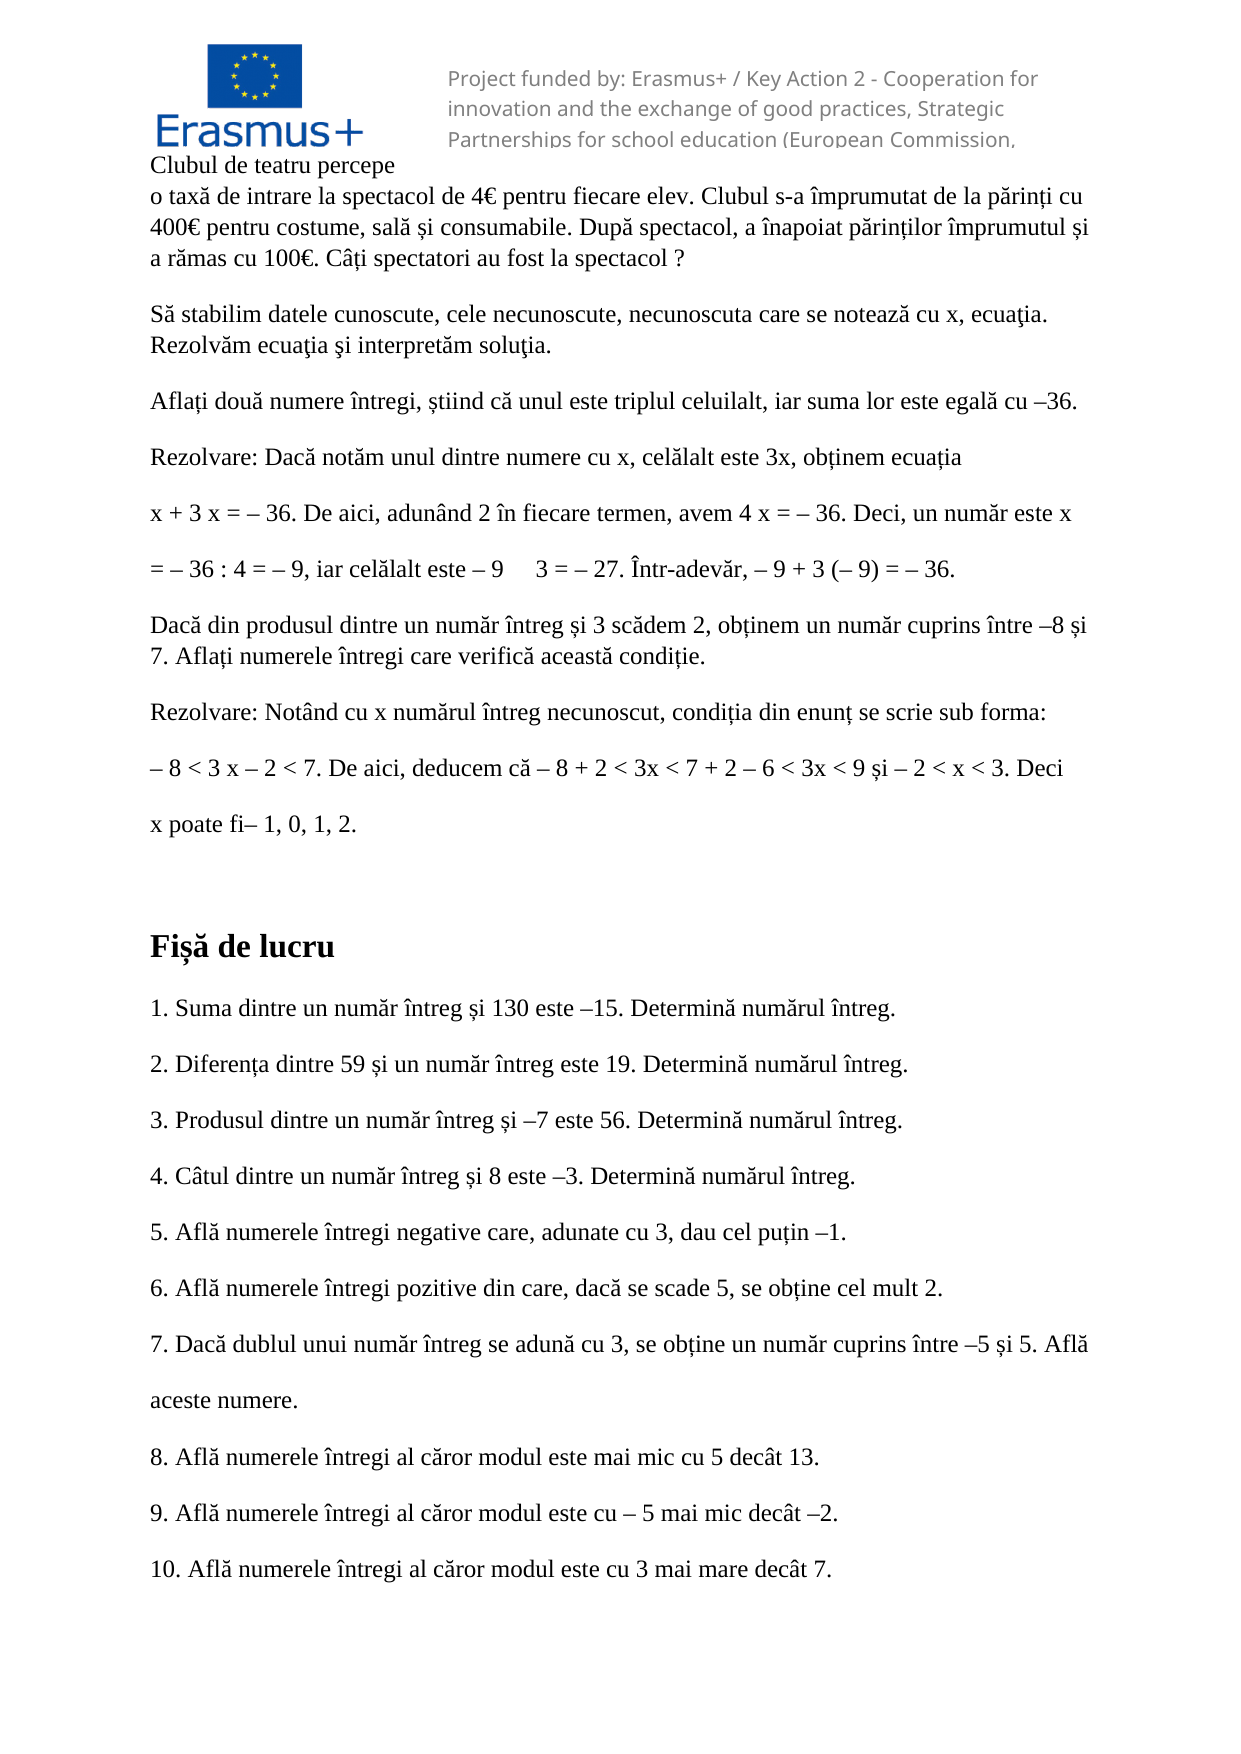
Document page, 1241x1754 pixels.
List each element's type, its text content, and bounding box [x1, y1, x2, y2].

text 7. Dacă dublul unui număr întreg se adună cu 3, se obține un număr cuprins între –5 și 5. Află [150, 1329, 1090, 1358]
text 9. Află numerele întregi al căror modul este cu – 5 mai mic decât –2. [150, 1498, 1090, 1526]
text Să stabilim datele cunoscute, cele necunoscute, necunoscuta care se notează cu x, ecuaţia. Rezolvăm ecuaţia şi interpretăm soluţia. [150, 299, 1090, 359]
text 8. Află numerele întregi al căror modul este mai mic cu 5 decât 13. [150, 1442, 1090, 1470]
text aceste numere. [150, 1386, 1090, 1414]
text Clubul de teatru percepe o taxă de intrare la spectacol de 4€ pentru fiecare elev. Clubul s-a împrumutat de la părinți cu 400€ pentru costume, sală și consumabile. După spectacol, a înapoiat părinților împrumutul și a rămas cu 100€. Câți spectatori au fost la spectacol ? [150, 150, 1090, 272]
text Dacă din produsul dintre un număr întreg și 3 scădem 2, obținem un număr cuprins între –8 și 7. Aflați numerele întregi care verifică această condiție. [150, 610, 1090, 670]
text – 8 < 3 x – 2 < 7. De aici, deducem că ‒ 8 + 2 < 3x < 7 + 2 – 6 < 3x < 9 și – 2 < x < 3. Deci [150, 753, 1090, 782]
text 4. Câtul dintre un număr întreg și 8 este –3. Determină numărul întreg. [150, 1161, 1090, 1190]
text 2. Diferența dintre 59 și un număr întreg este 19. Determină numărul întreg. [150, 1049, 1090, 1078]
text 3. Produsul dintre un număr întreg și –7 este 56. Determină numărul întreg. [150, 1105, 1090, 1134]
text = – 36 : 4 = – 9, iar celălalt este – 9  3 = – 27. Într-adevăr, – 9 + 3 (– 9) = – 36. [150, 554, 1090, 583]
text x poate fi– 1, 0, 1, 2. [150, 809, 1090, 838]
picture [150, 27, 366, 149]
text 6. Află numerele întregi pozitive din care, dacă se scade 5, se obține cel mult 2. [150, 1273, 1090, 1302]
text Rezolvare: Dacă notăm unul dintre numere cu x, celălalt este 3x, obținem ecuația [150, 442, 1090, 471]
text x + 3 x = – 36. De aici, adunând 2 în fiecare termen, avem 4 x = – 36. Deci, un număr este x [150, 498, 1090, 527]
text Rezolvare: Notând cu x numărul întreg necunoscut, condiția din enunț se scrie sub forma: [150, 697, 1090, 726]
text Aflați două numere întregi, știind că unul este triplul celuilalt, iar suma lor este egală cu –36. [150, 386, 1090, 415]
text 5. Află numerele întregi negative care, adunate cu 3, dau cel puțin –1. [150, 1217, 1090, 1246]
subtitle Fișă de lucru [150, 926, 1090, 964]
text 10. Află numerele întregi al căror modul este cu 3 mai mare decât 7. [150, 1554, 1090, 1582]
text 1. Suma dintre un număr întreg și 130 este –15. Determină numărul întreg. [150, 993, 1090, 1022]
